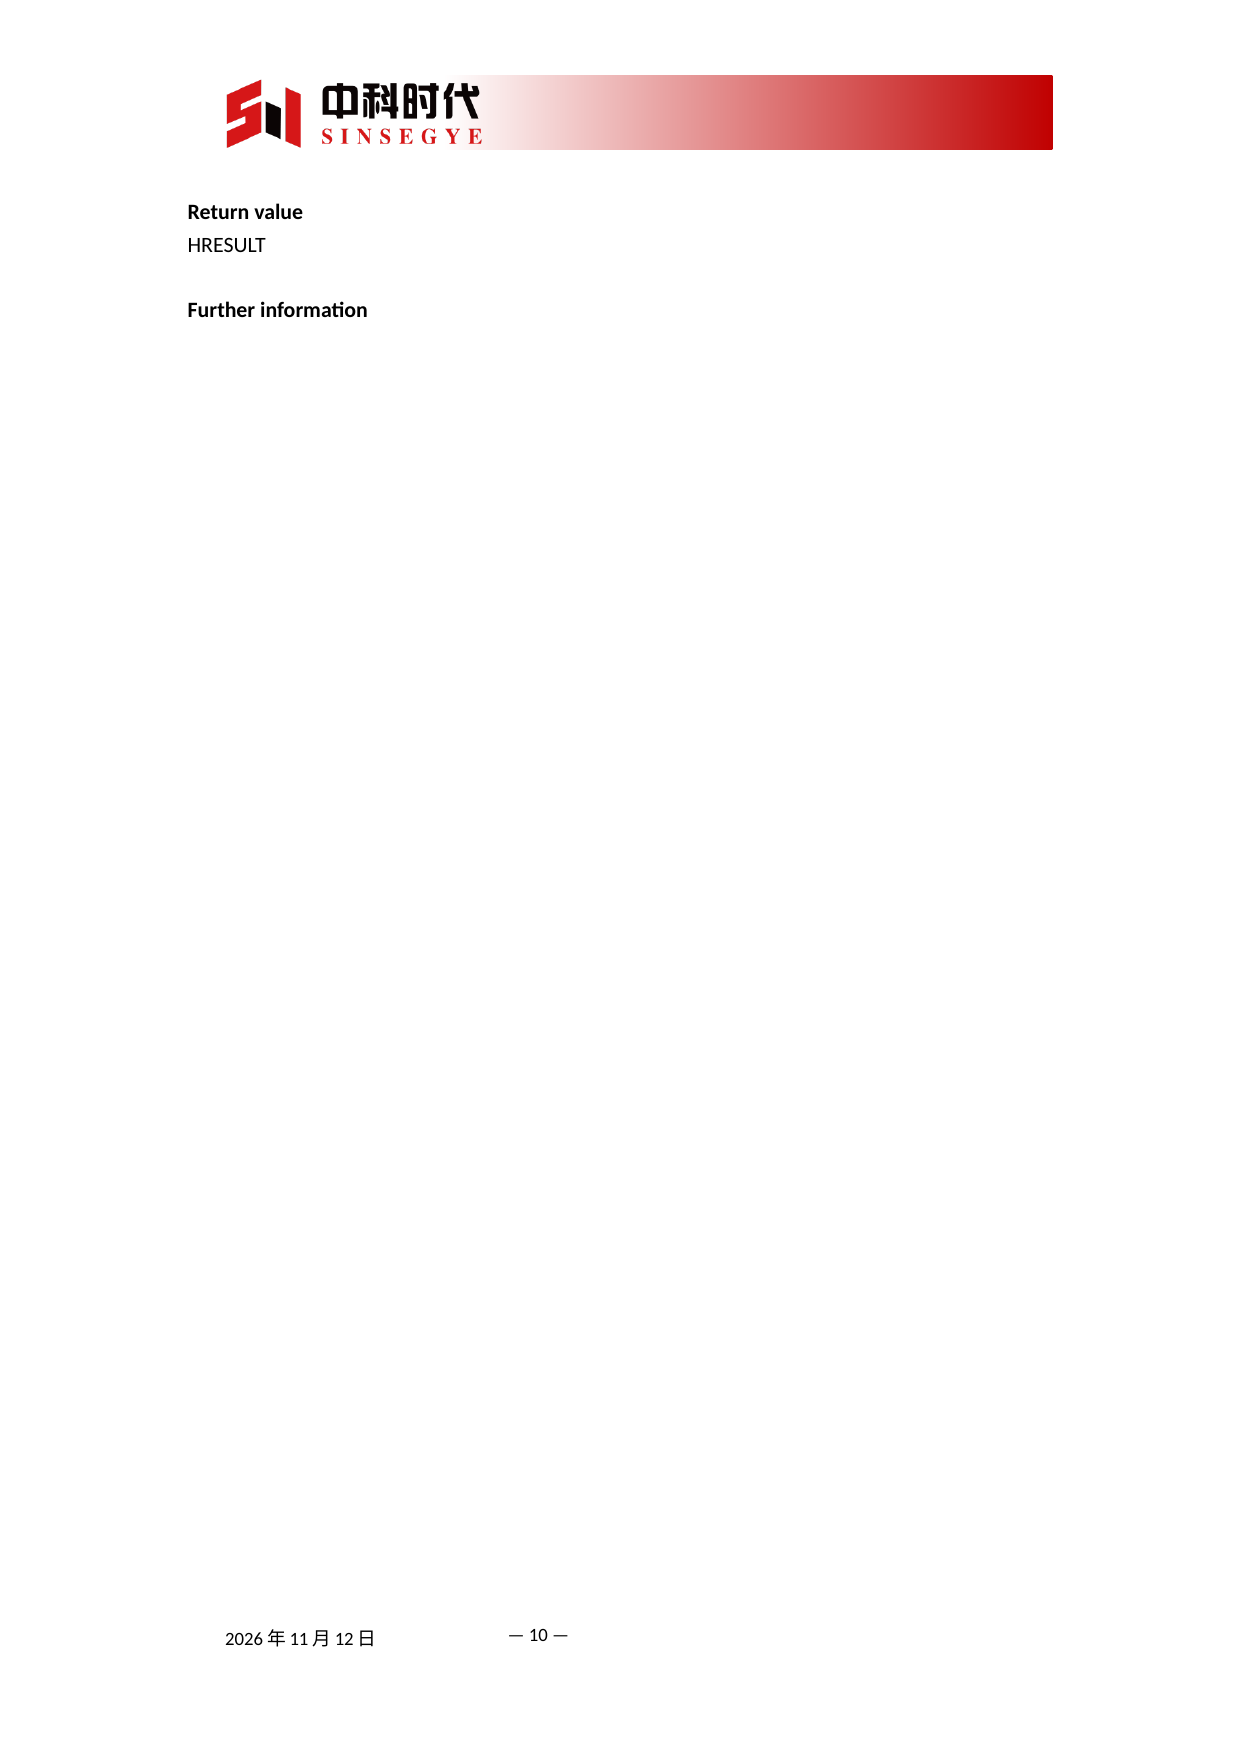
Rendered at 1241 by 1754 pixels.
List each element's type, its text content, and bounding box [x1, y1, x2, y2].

text HRESULT [187, 228, 1053, 260]
text Return value [187, 195, 1053, 228]
picture [225, 78, 483, 150]
text Further information [187, 293, 1053, 325]
